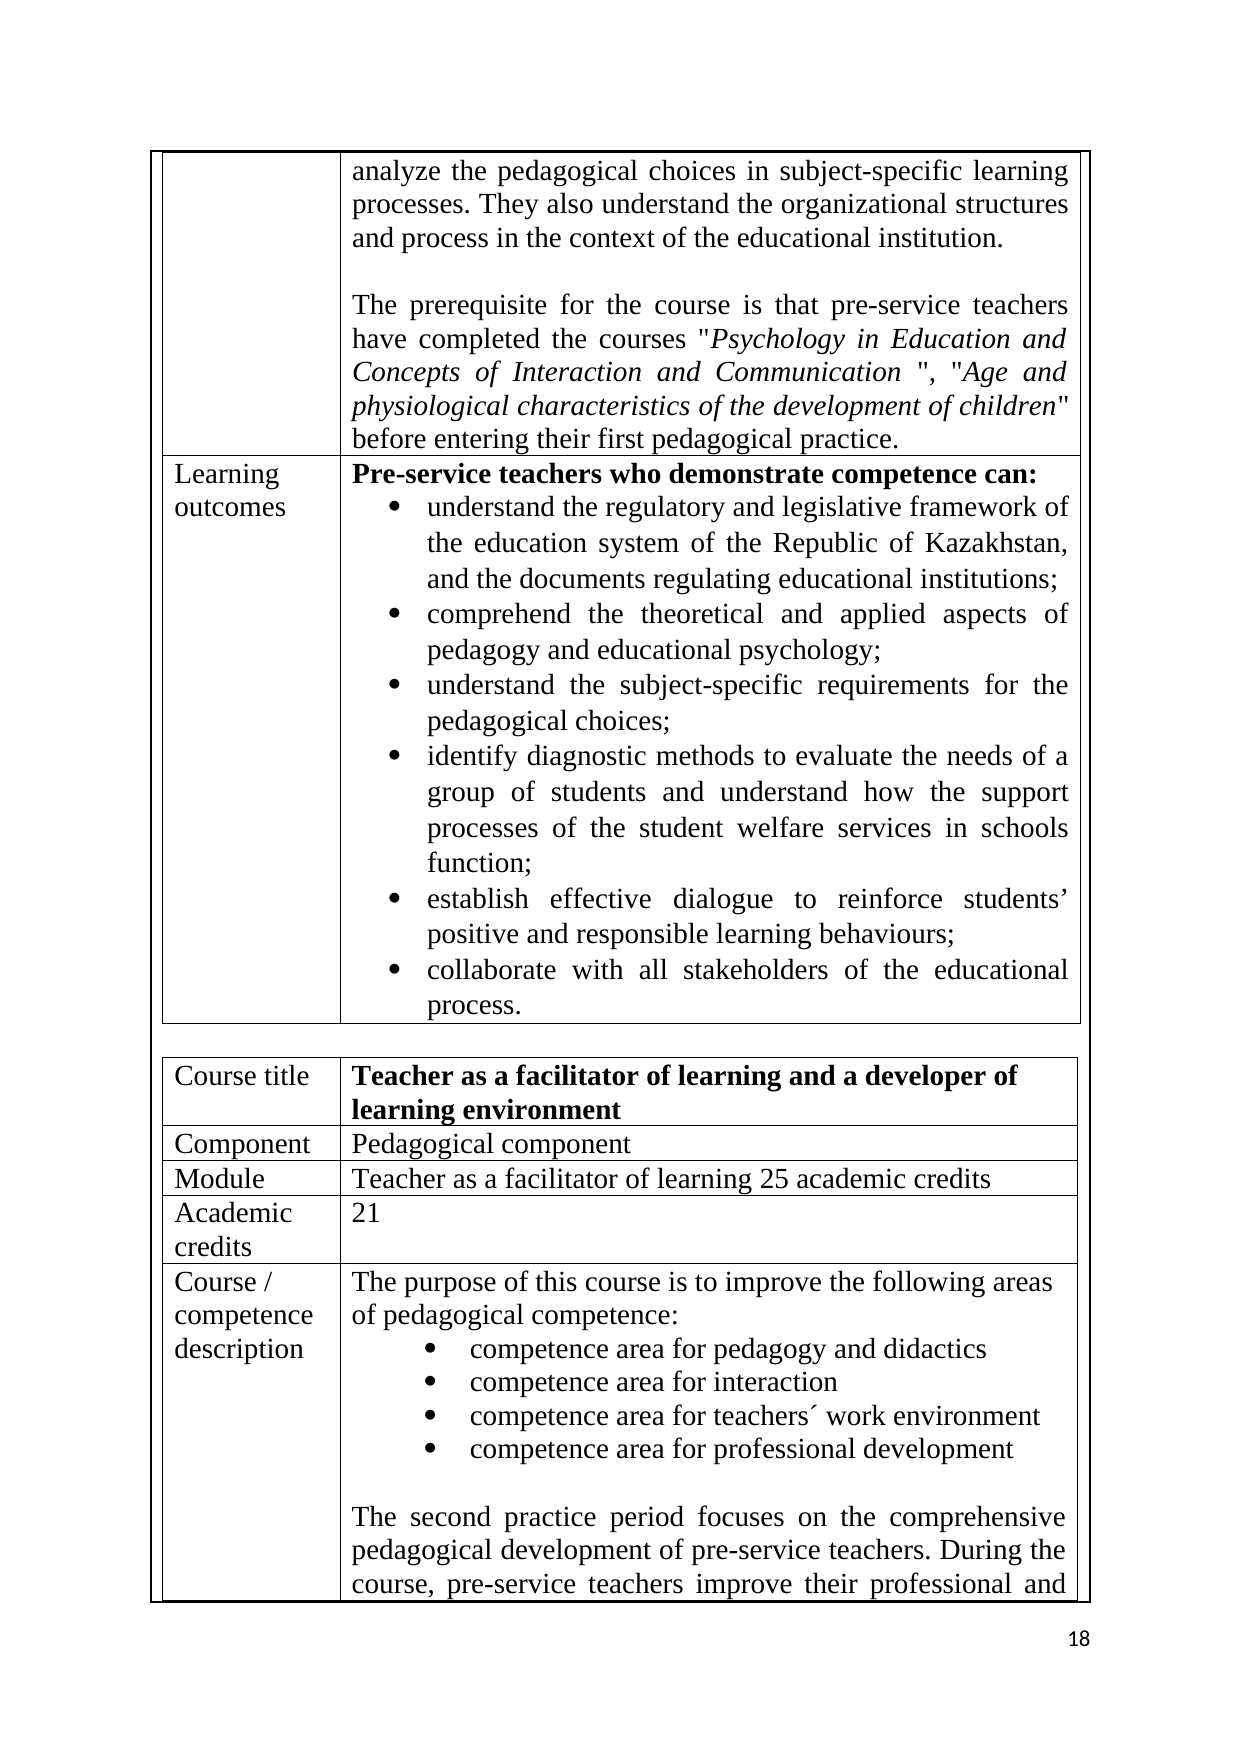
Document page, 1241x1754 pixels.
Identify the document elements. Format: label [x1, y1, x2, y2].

table_cell [152, 152, 1089, 1601]
